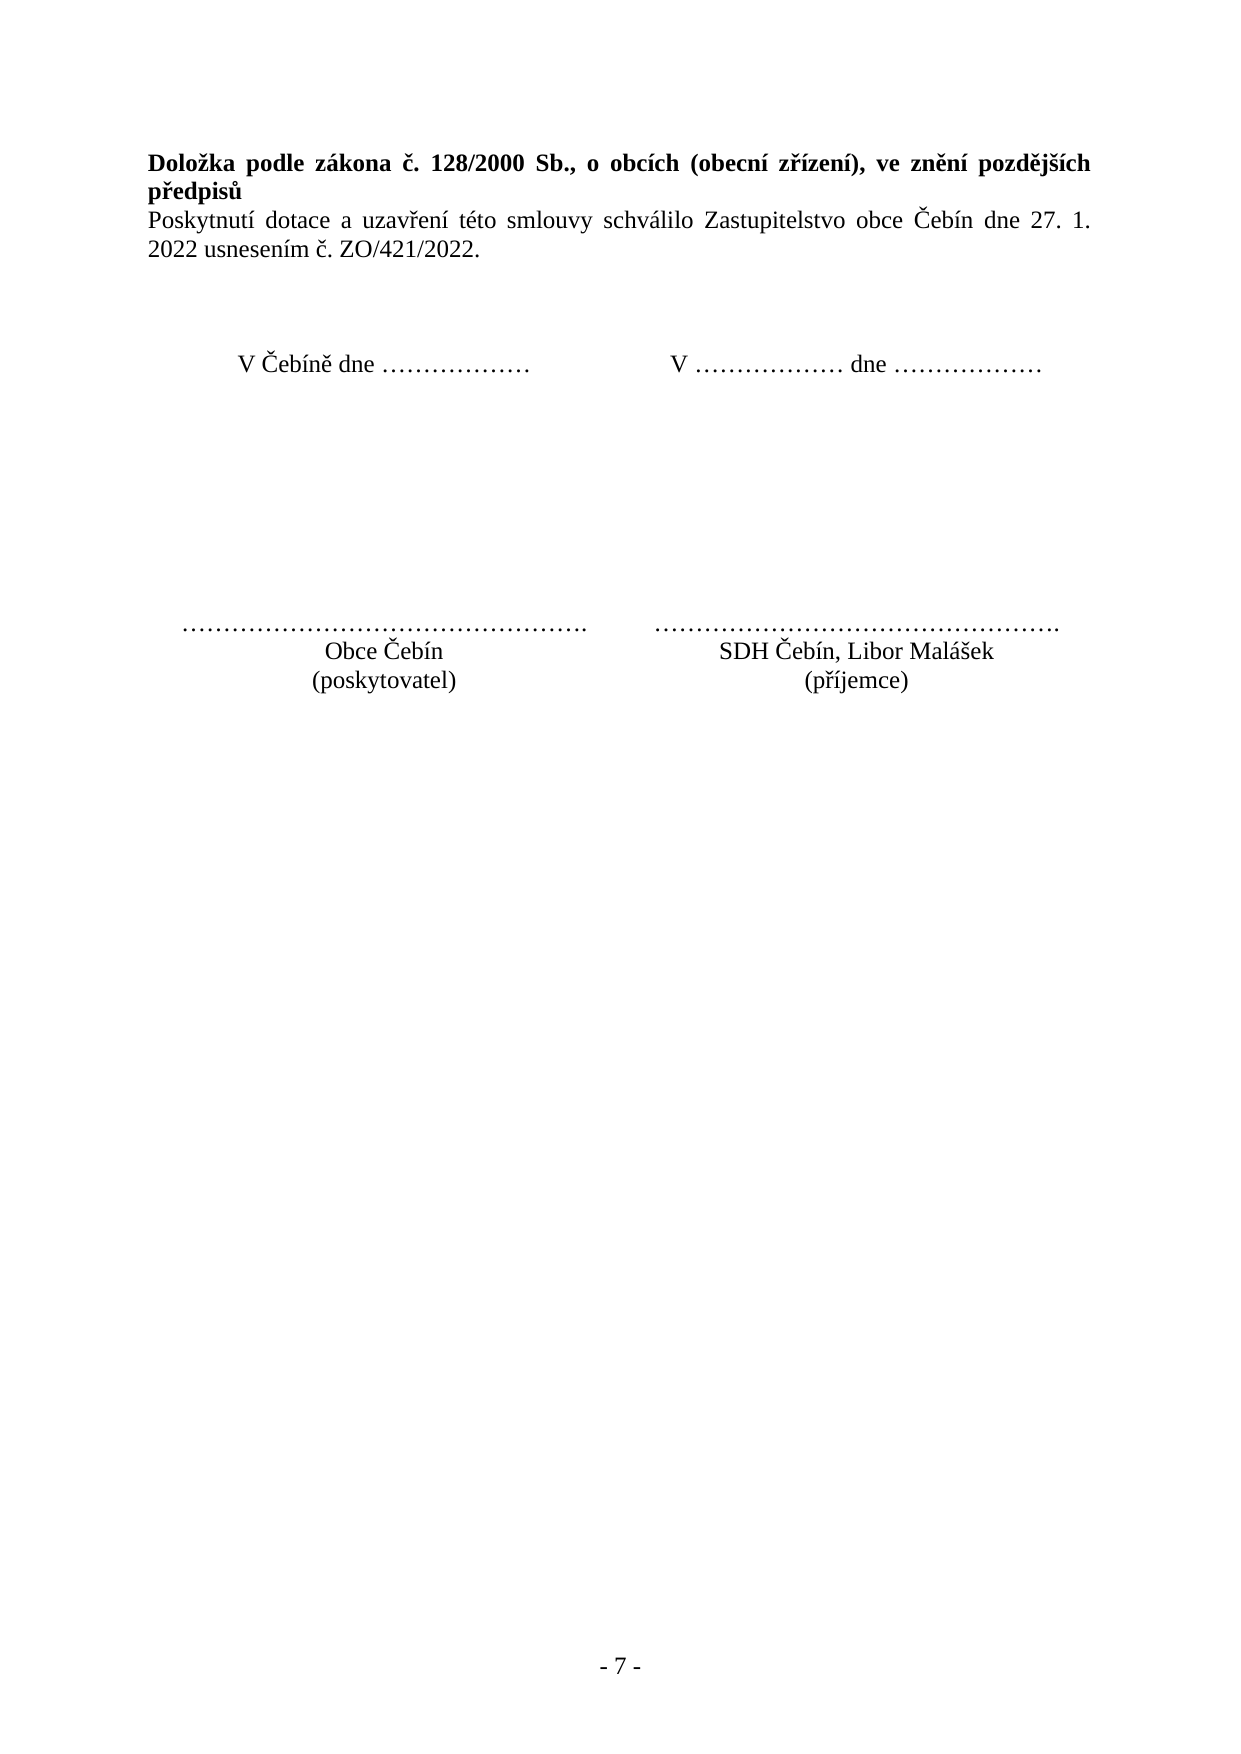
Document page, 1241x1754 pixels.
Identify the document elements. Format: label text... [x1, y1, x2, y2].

text Doložka podle zákona č. 128/2000 Sb., o obcích (obecní zřízení), ve znění pozdějších předpisů [148, 148, 1092, 205]
text Obce Čebín SDH Čebín, Libor Malášek [148, 636, 1092, 665]
text …………………………………………. …………………………………………. [148, 608, 1092, 636]
text Poskytnutí dotace a uzavření této smlouvy schválilo Zastupitelstvo obce Čebín dne 27. 1. 2022 usnesením č. ZO/421/2022. [148, 205, 1092, 263]
text (poskytovatel) (příjemce) [148, 665, 1092, 694]
text V Čebíně dne ……………… V ……………… dne ……………… [148, 349, 1092, 378]
